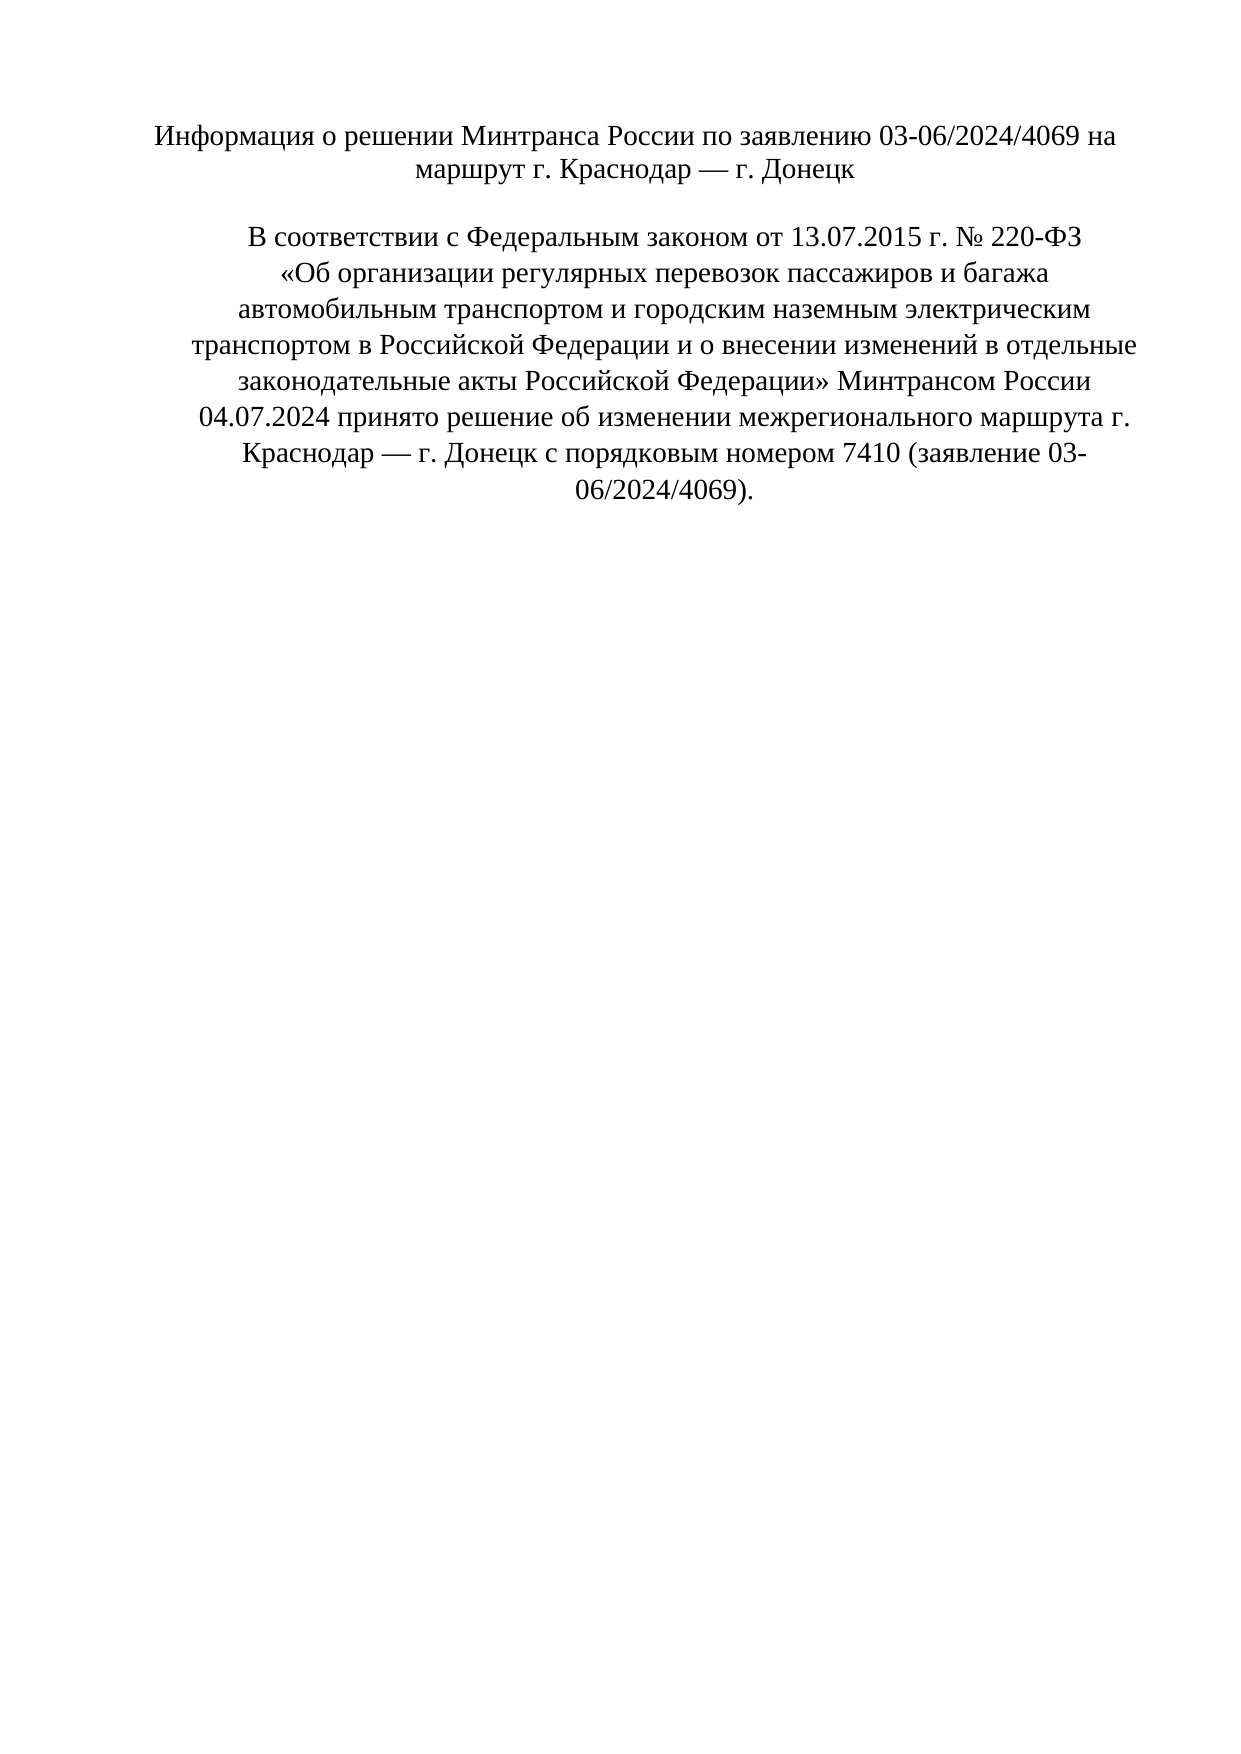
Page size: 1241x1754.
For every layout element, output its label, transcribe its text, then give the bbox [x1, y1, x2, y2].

text Информация о решении Минтранса России по заявлению 03-06/2024/4069 на маршрут г. Краснодар — г. Донецк [118, 118, 1152, 185]
text В соответствии с Федеральным законом от 13.07.2015 г. № 220-ФЗ «Об организации регулярных перевозок пассажиров и багажа автомобильным транспортом и городским наземным электрическим транспортом в Российской Федерации и о внесении изменений в отдельные законодательные акты Российской Федерации» Минтрансом России 04.07.2024 принято решение об изменении межрегионального маршрута г. Краснодар — г. Донецк с порядковым номером 7410 (заявление 03-06/2024/4069). [177, 219, 1152, 505]
